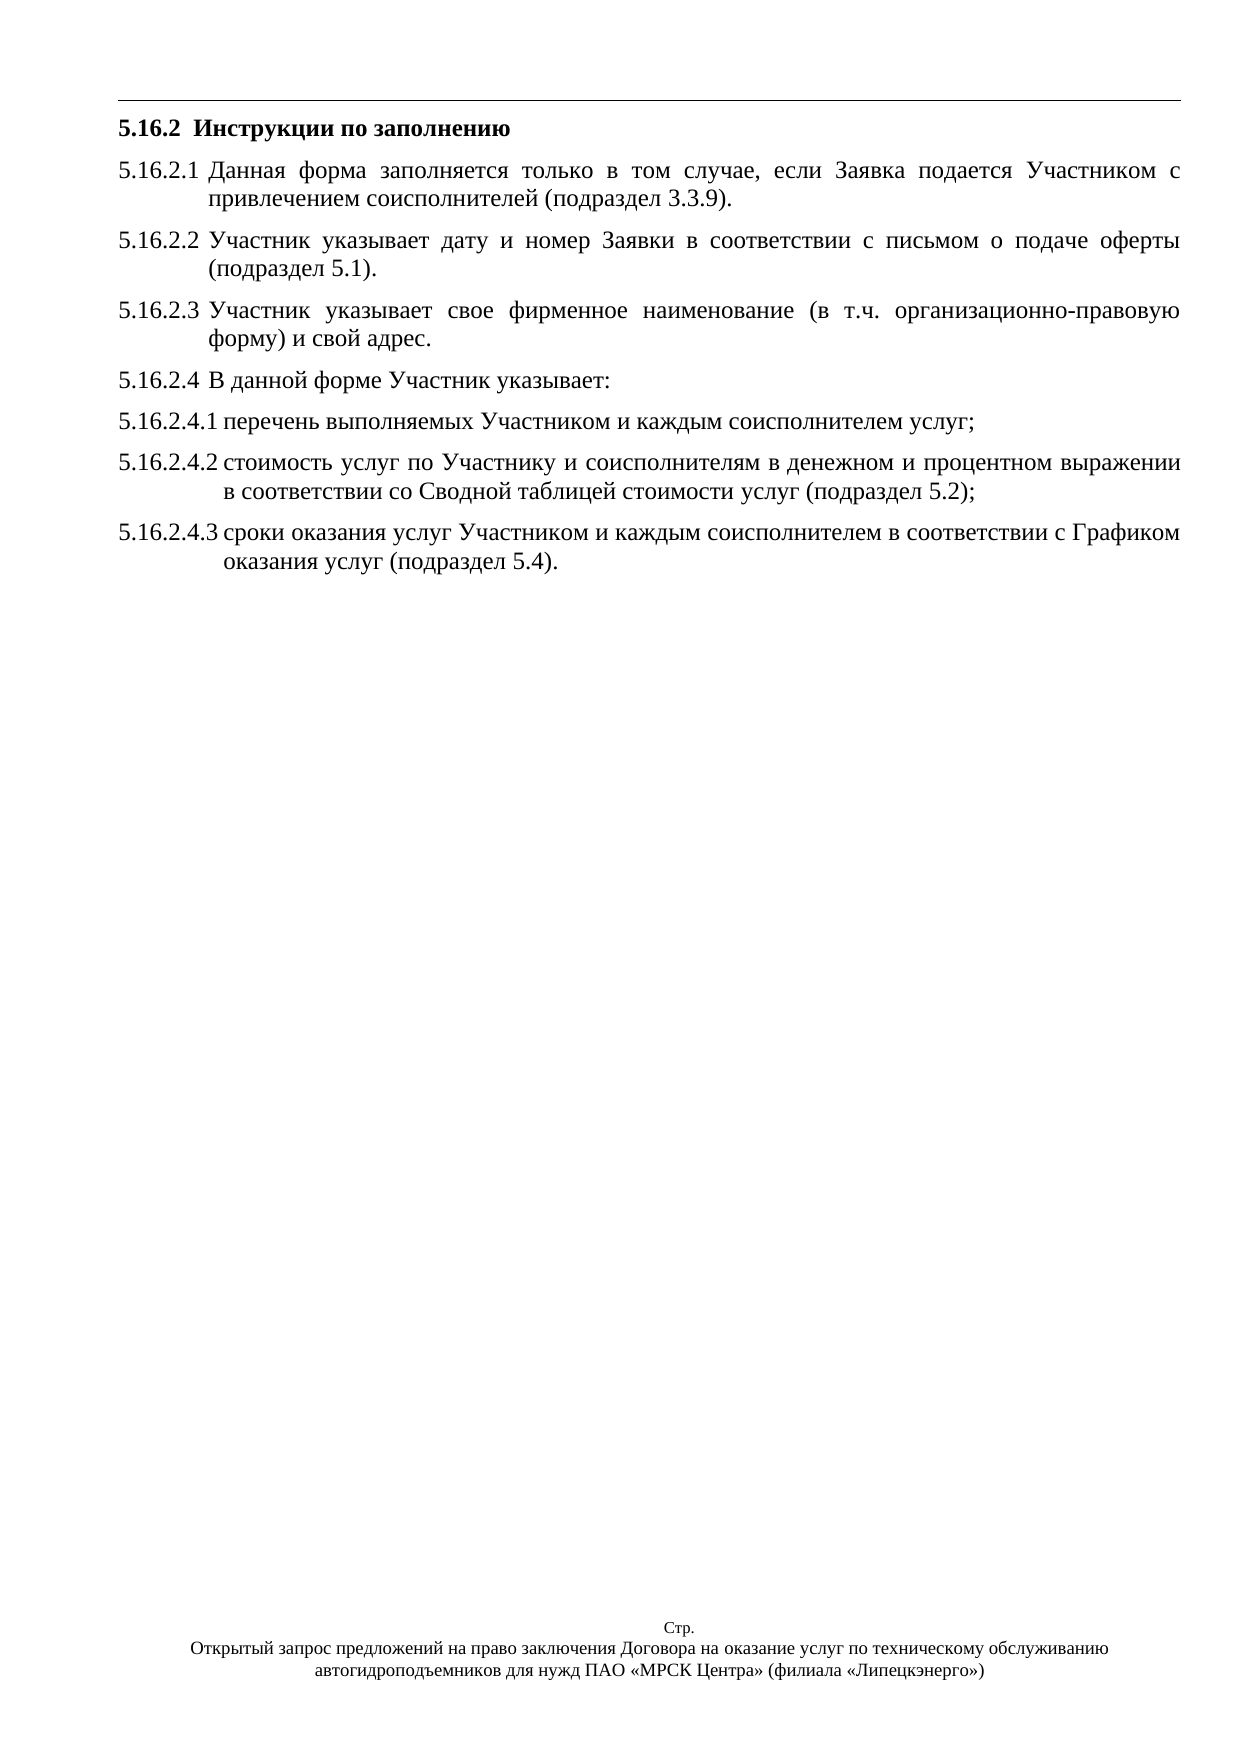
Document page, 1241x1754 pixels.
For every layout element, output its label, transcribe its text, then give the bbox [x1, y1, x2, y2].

list В данной форме Участник указывает: [118, 365, 1181, 393]
list сроки оказания услуг Участником и каждым соисполнителем в соответствии с Графиком оказания услуг (подраздел 5.4). [118, 517, 1181, 575]
subtitle Инструкции по заполнению [118, 113, 1181, 142]
list Данная форма заполняется только в том случае, если Заявка подается Участником с привлечением соисполнителей (подраздел 3.3.9). [118, 155, 1181, 212]
list перечень выполняемых Участником и каждым соисполнителем услуг; [118, 406, 1181, 435]
list Участник указывает свое фирменное наименование (в т.ч. организационно-правовую форму) и свой адрес. [118, 295, 1181, 352]
list стоимость услуг по Участнику и соисполнителям в денежном и процентном выражении в соответствии со Сводной таблицей стоимости услуг (подраздел 5.2); [118, 447, 1181, 505]
list Участник указывает дату и номер Заявки в соответствии с письмом о подаче оферты (подраздел 5.1). [118, 225, 1181, 282]
